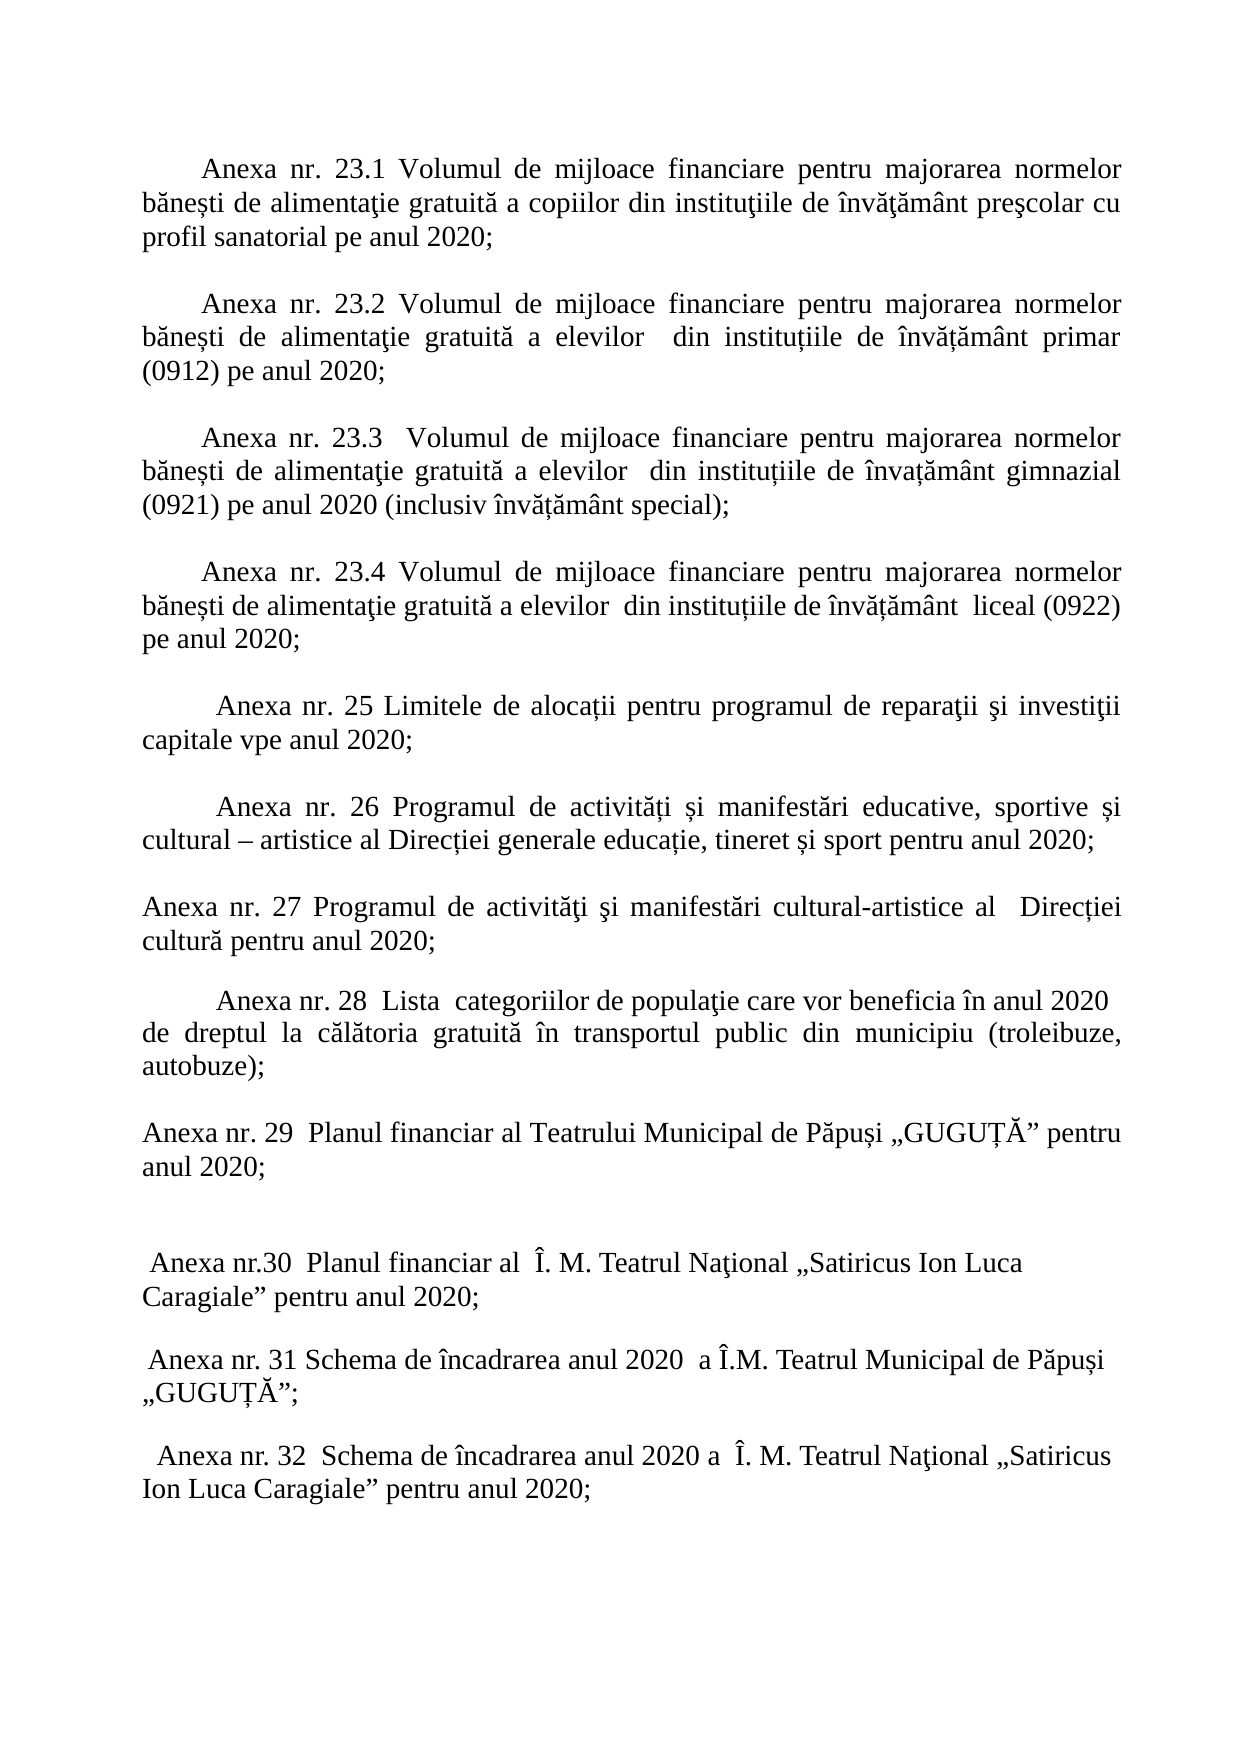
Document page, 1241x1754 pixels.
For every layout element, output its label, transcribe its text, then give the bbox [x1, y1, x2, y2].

text Anexa nr. 23.2 Volumul de mijloace financiare pentru majorarea normelor bănești de alimentaţie gratuită a elevilor din instituțiile de învățământ primar (0912) pe anul 2020; [142, 286, 1122, 386]
text Anexa nr. 27 Programul de activităţi şi manifestări cultural-artistice al Direcției cultură pentru anul 2020; [142, 889, 1122, 957]
text Anexa nr. 23.3 Volumul de mijloace financiare pentru majorarea normelor bănești de alimentaţie gratuită a elevilor din instituțiile de învațământ gimnazial (0921) pe anul 2020 (inclusiv învățământ special); [142, 420, 1122, 521]
text Anexa nr. 23.1 Volumul de mijloace financiare pentru majorarea normelor bănești de alimentaţie gratuită a copiilor din instituţiile de învăţământ preşcolar cu profil sanatorial pe anul 2020; [142, 152, 1122, 252]
subtitle Anexa nr. 32 Schema de încadrarea anul 2020 a Î. M. Teatrul Naţional „Satiricus Ion Luca Caragiale” pentru anul 2020; [142, 1438, 1122, 1505]
text Anexa nr. 28 Lista categoriilor de populaţie care vor beneficia în anul 2020 [142, 990, 1122, 1015]
text Anexa nr. 26 Programul de activități și manifestări educative, sportive și cultural – artistice al Direcției generale educație, tineret și sport pentru anul 2020; [142, 789, 1122, 856]
subtitle Anexa nr.30 Planul financiar al Î. M. Teatrul Naţional „Satiricus Ion Luca Caragiale” pentru anul 2020; [142, 1246, 1122, 1313]
text Anexa nr. 25 Limitele de alocații pentru programul de reparaţii şi investiţii capitale vpe anul 2020; [142, 688, 1122, 755]
text de dreptul la călătoria gratuită în transportul public din municipiu (troleibuze, autobuze); [142, 1015, 1122, 1082]
text Anexa nr. 29 Planul financiar al Teatrului Municipal de Păpuși „GUGUȚĂ” pentru anul 2020; [142, 1116, 1122, 1183]
text Anexa nr. 23.4 Volumul de mijloace financiare pentru majorarea normelor bănești de alimentaţie gratuită a elevilor din instituțiile de învățământ liceal (0922) pe anul 2020; [142, 554, 1122, 655]
subtitle Anexa nr. 31 Schema de încadrarea anul 2020 a Î.M. Teatrul Municipal de Păpuși „GUGUȚĂ”; [142, 1342, 1122, 1409]
